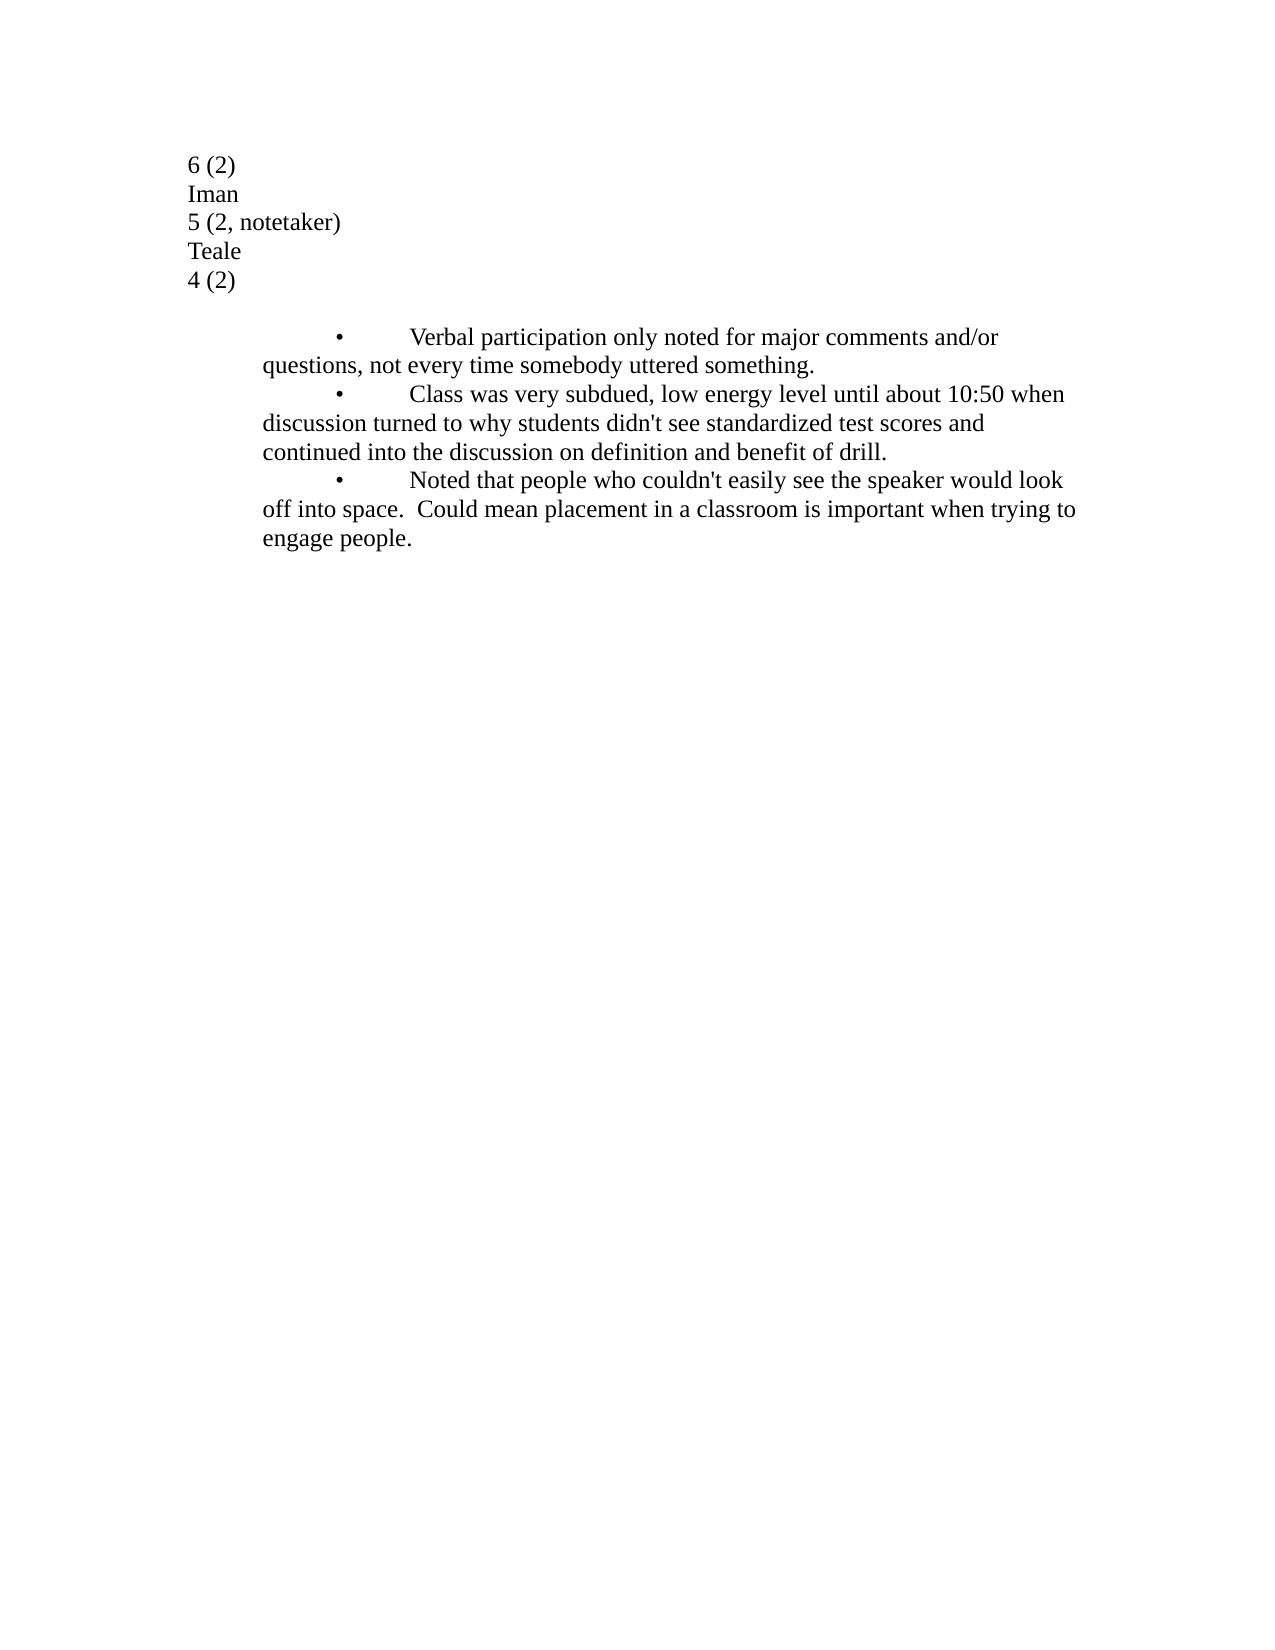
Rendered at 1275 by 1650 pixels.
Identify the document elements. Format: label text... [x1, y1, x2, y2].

text • Noted that people who couldn't easily see the speaker would look off into space. Could mean placement in a classroom is important when trying to engage people. [262, 466, 1087, 552]
text 6 (2) [187, 150, 1087, 179]
text • Verbal participation only noted for major comments and/or questions, not every time somebody uttered something. [262, 322, 1087, 380]
text 4 (2) [187, 265, 1087, 294]
text Iman [187, 179, 1087, 207]
text 5 (2, notetaker) [187, 207, 1087, 236]
text • Class was very subdued, low energy level until about 10:50 when discussion turned to why students didn't see standardized test scores and continued into the discussion on definition and benefit of drill. [262, 380, 1087, 466]
text Teale [187, 236, 1087, 265]
